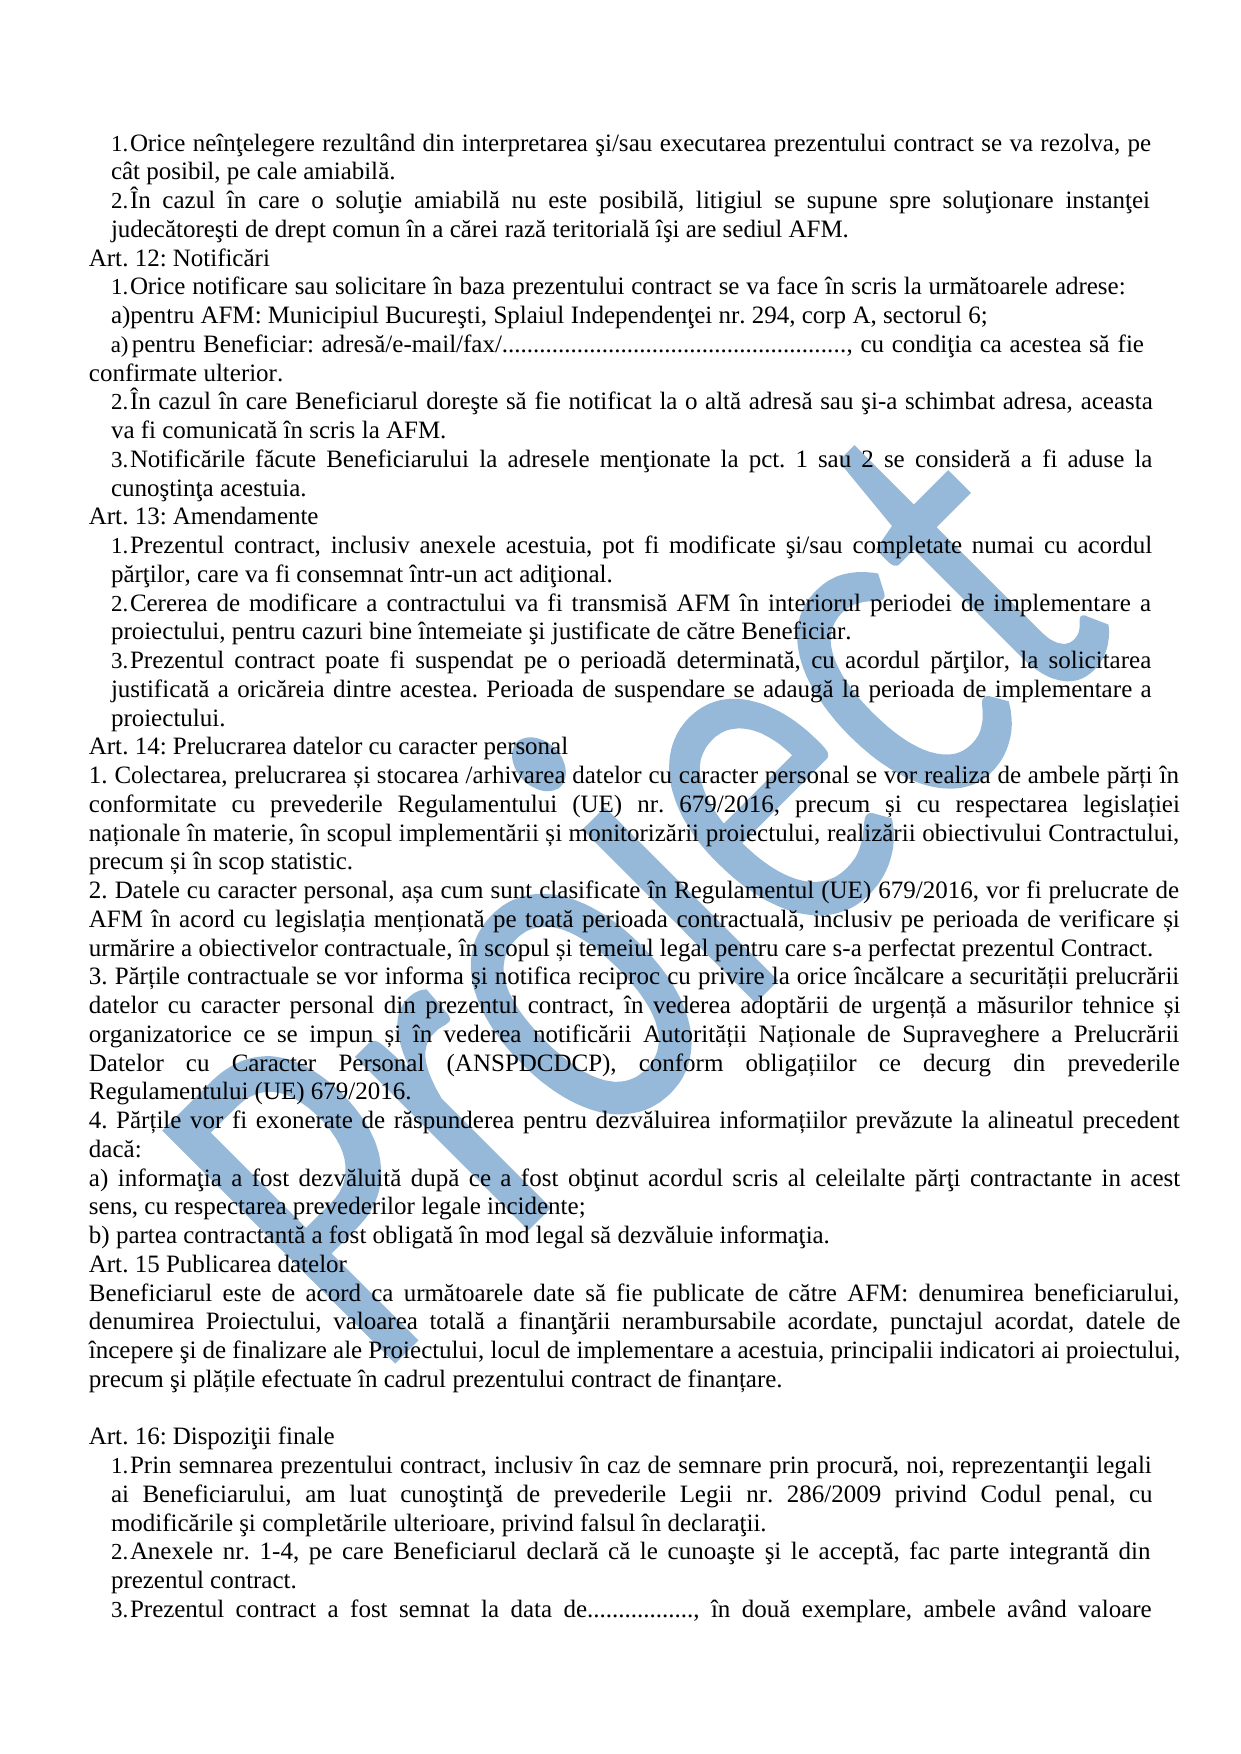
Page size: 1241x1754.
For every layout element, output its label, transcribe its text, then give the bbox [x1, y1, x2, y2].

list În cazul în care o soluţie amiabilă nu este posibilă, litigiul se supune spre soluţionare instanţei judecătoreşti de drept comun în a cărei rază teritorială îşi are sediul AFM. [111, 185, 1152, 243]
text b) partea contractantă a fost obligată în mod legal să dezvăluie informaţia. [89, 1220, 1181, 1249]
text Art. 12: Notificări [89, 243, 1181, 271]
list Orice notificare sau solicitare în baza prezentului contract se va face în scris la următoarele adrese: a)pentru AFM: Municipiul Bucureşti, Splaiul Independenţei nr. 294, corp A, sectorul 6; [111, 271, 1126, 329]
text Art. 16: Dispoziţii finale [89, 1421, 1181, 1450]
list Notificările făcute Beneficiarului la adresele menţionate la pct. 1 sau 2 se consideră a fi aduse la cunoştinţa acestuia. [111, 444, 1153, 501]
list Prezentul contract poate fi suspendat pe o perioadă determinată, cu acordul părţilor, la solicitarea justificată a oricăreia dintre acestea. Perioada de suspendare se adaugă la perioada de implementare a proiectului. [111, 645, 1153, 731]
text a) informaţia a fost dezvăluită după ce a fost obţinut acordul scris al celeilalte părţi contractante in acest sens, cu respectarea prevederilor legale incidente; [89, 1163, 1181, 1220]
text Art. 14: Prelucrarea datelor cu caracter personal [89, 731, 1181, 760]
text Art. 13: Amendamente [89, 501, 1181, 530]
list În cazul în care Beneficiarul doreşte să fie notificat la o altă adresă sau şi-a schimbat adresa, aceasta va fi comunicată în scris la AFM. [111, 386, 1153, 444]
text 4. Părțile vor fi exonerate de răspunderea pentru dezvăluirea informațiilor prevăzute la alineatul precedent dacă: [89, 1105, 1181, 1163]
text Art. 15 Publicarea datelor [89, 1249, 1181, 1278]
text 3. Părțile contractuale se vor informa și notifica reciproc cu privire la orice încălcare a securității prelucrării datelor cu caracter personal din prezentul contract, în vederea adoptării de urgență a măsurilor tehnice și organizatorice ce se impun și în vederea notificării Autorității Naționale de Supraveghere a Prelucrării Datelor cu Caracter Personal (ANSPDCDCP), conform obligațiilor ce decurg din prevederile Regulamentului (UE) 679/2016. [89, 961, 1181, 1105]
text 2. Datele cu caracter personal, așa cum sunt clasificate în Regulamentul (UE) 679/2016, vor fi prelucrate de AFM în acord cu legislația menționată pe toată perioada contractuală, inclusiv pe perioada de verificare și urmărire a obiectivelor contractuale, în scopul și temeiul legal pentru care s-a perfectat prezentul Contract. [89, 875, 1181, 961]
list Prin semnarea prezentului contract, inclusiv în caz de semnare prin procură, noi, reprezentanţii legali ai Beneficiarului, am luat cunoştinţă de prevederile Legii nr. 286/2009 privind Codul penal, cu modificările şi completările ulterioare, privind falsul în declaraţii. [111, 1450, 1153, 1536]
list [111, 1594, 1153, 1623]
text confirmate ulterior. [89, 358, 1181, 386]
list pentru Beneficiar: adresă/e-mail/fax/. , cu condiţia ca acestea să fie [111, 329, 1181, 358]
list Cererea de modificare a contractului va fi transmisă AFM în interiorul periodei de implementare a proiectului, pentru cazuri bine întemeiate şi justificate de către Beneficiar. [111, 588, 1153, 645]
text Beneficiarul este de acord ca următoarele date să fie publicate de către AFM: denumirea beneficiarului, denumirea Proiectului, valoarea totală a finanţării nerambursabile acordate, punctajul acordat, datele de începere şi de finalizare ale Proiectului, locul de implementare a acestuia, principalii indicatori ai proiectului, precum şi plățile efectuate în cadrul prezentului contract de finanțare. [89, 1278, 1181, 1393]
text 1. Colectarea, prelucrarea și stocarea /arhivarea datelor cu caracter personal se vor realiza de ambele părți în conformitate cu prevederile Regulamentului (UE) nr. 679/2016, precum și cu respectarea legislației naționale în materie, în scopul implementării și monitorizării proiectului, realizării obiectivului Contractului, precum și în scop statistic. [89, 760, 1181, 875]
list Orice neînţelegere rezultând din interpretarea şi/sau executarea prezentului contract se va rezolva, pe cât posibil, pe cale amiabilă. [111, 128, 1152, 185]
list Anexele nr. 1-4, pe care Beneficiarul declară că le cunoaşte şi le acceptă, fac parte integrantă din prezentul contract. [111, 1536, 1153, 1594]
list Prezentul contract, inclusiv anexele acestuia, pot fi modificate şi/sau completate numai cu acordul părţilor, care va fi consemnat într-un act adiţional. [111, 530, 1153, 588]
